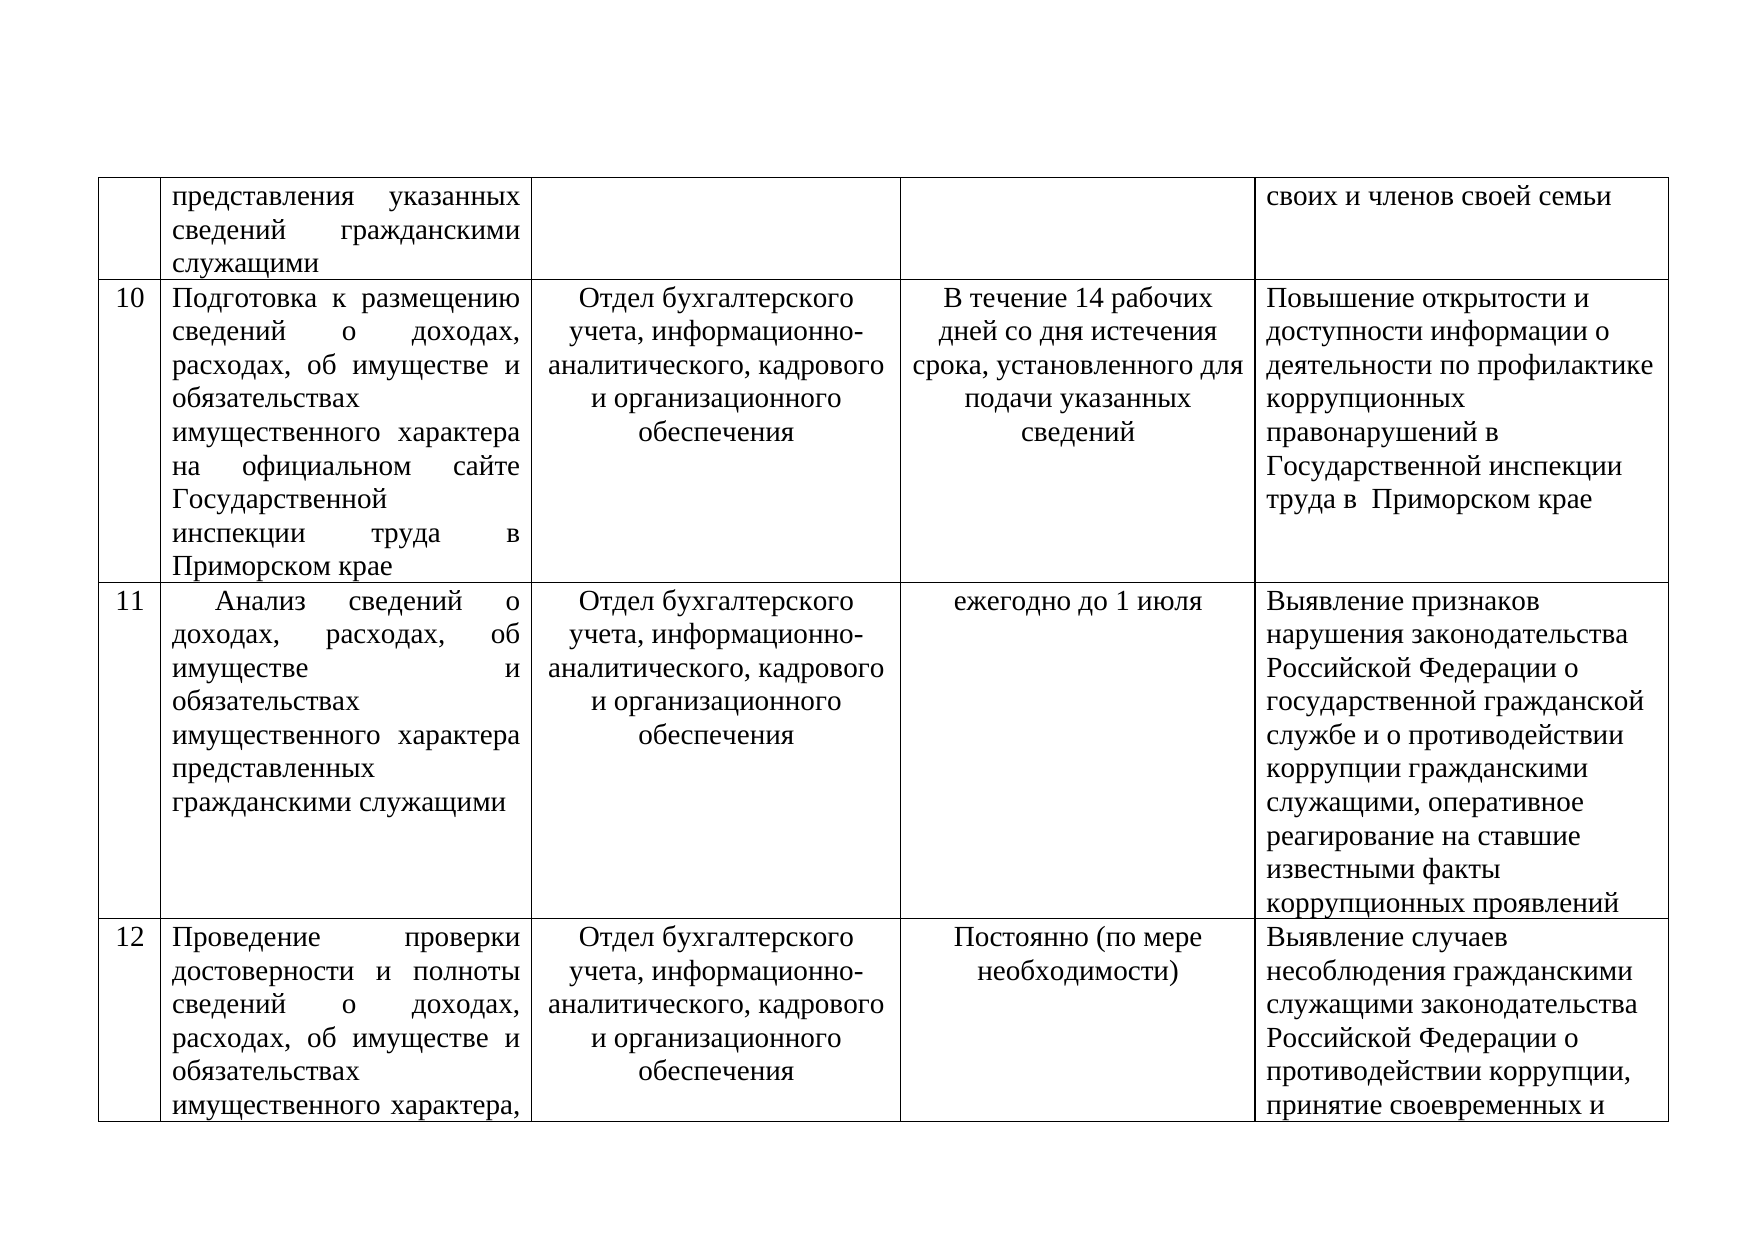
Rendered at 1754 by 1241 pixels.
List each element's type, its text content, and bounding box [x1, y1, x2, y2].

table_cell 11 [99, 583, 160, 918]
table_cell 12 [99, 919, 160, 1121]
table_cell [1256, 919, 1668, 1121]
table_cell Анализ сведений о доходах, расходах, об имуществе и обязательствах имущественного характера представленных гражданскими служащими [161, 583, 531, 918]
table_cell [901, 919, 1254, 1121]
table_cell Выявление признаков нарушения законодательства Российской Федерации о государственной гражданской службе и о противодействии коррупции гражданскими служащими, оперативное реагирование на ставшие известными факты коррупционных проявлений [1256, 583, 1668, 918]
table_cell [532, 919, 900, 1121]
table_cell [532, 178, 900, 279]
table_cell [901, 178, 1254, 279]
table_cell Повышение открытости и доступности информации о деятельности по профилактике коррупционных правонарушений в Государственной инспекции труда в Приморском крае [1256, 280, 1668, 582]
table_cell 9 [99, 178, 160, 279]
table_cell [1256, 178, 1668, 279]
table_cell В течение 14 рабочих дней со дня истечения срока, установленного для подачи указанных сведений [901, 280, 1254, 582]
table_cell Подготовка к размещению сведений о доходах, расходах, об имуществе и обязательствах имущественного характера на официальном сайте Государственной инспекции труда в Приморском крае [161, 280, 531, 582]
table_cell 10 [99, 280, 160, 582]
table_cell ежегодно до 1 июля [901, 583, 1254, 918]
table_cell Отдел бухгалтерского учета, информационно- аналитического, кадрового и организационного обеспечения [532, 280, 900, 582]
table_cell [161, 919, 531, 1121]
table_cell Отдел бухгалтерского учета, информационно- аналитического, кадрового и организационного обеспечения [532, 583, 900, 918]
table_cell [161, 178, 531, 279]
